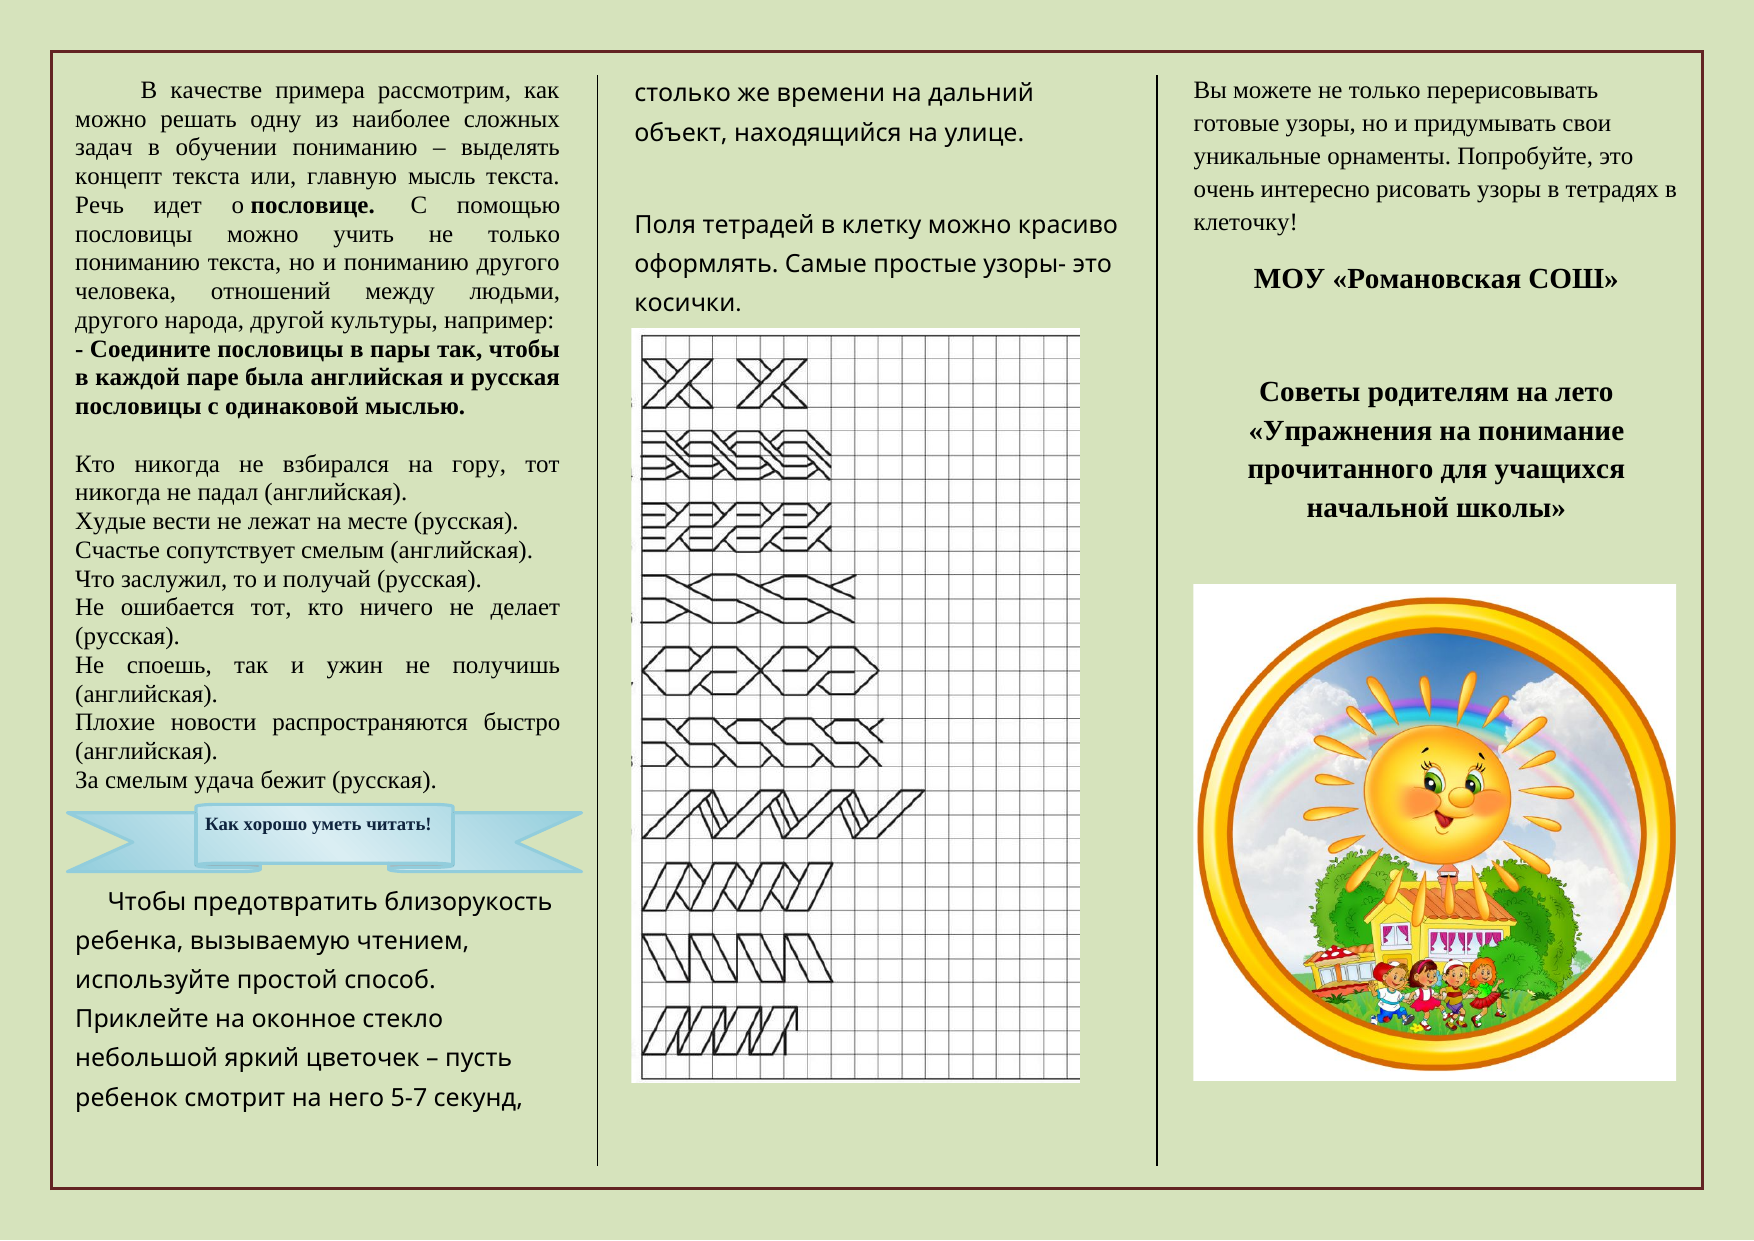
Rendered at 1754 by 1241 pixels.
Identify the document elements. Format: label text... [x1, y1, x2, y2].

text - Соедините пословицы в пары так, чтобы в каждой паре была английская и русская пословицы с одинаковой мыслью. [75, 334, 560, 420]
text В качестве примера рассмотрим, как можно решать одну из наиболее сложных задач в обучении пониманию – выделять концепт текста или, главную мысль текста. Речь идет о пословице. С помощью пословицы можно учить не только пониманию текста, но и пониманию другого человека, отношений между людьми, другого народа, другой культуры, например: [75, 75, 560, 334]
text Чтобы предотвратить близорукость ребенка, вызываемую чтением, используйте простой способ. Приклейте на оконное стекло небольшой яркий цветочек – пусть ребенок смотрит на него 5-7 секунд, столько же времени на дальний объект, находящийся на улице. [634, 75, 1119, 148]
text прочитанного для учащихся [1193, 451, 1679, 485]
picture [631, 328, 1080, 1081]
text МОУ «Романовская СОШ» [1193, 261, 1679, 294]
text Худые вести не лежат на месте (русская). [75, 506, 560, 535]
text начальной школы» [1193, 490, 1679, 523]
text Не споешь, так и ужин не получишь (английская). [75, 650, 560, 707]
text Поля тетрадей в клетку можно красиво оформлять. Самые простые узоры- это косички. [634, 206, 1119, 319]
text «Упражнения на понимание [1193, 413, 1679, 446]
picture [1193, 584, 1677, 1081]
text За смелым удача бежит (русская). [75, 765, 560, 794]
text Чтобы предотвратить близорукость ребенка, вызываемую чтением, используйте простой способ. Приклейте на оконное стекло небольшой яркий цветочек – пусть ребенок смотрит на него 5-7 секунд, столько же времени на дальний объект, находящийся на улице. [75, 883, 560, 1113]
text Вы можете не только перерисовывать готовые узоры, но и придумывать свои уникальные орнаменты. Попробуйте, это очень интересно рисовать узоры в тетрадях в клеточку! [1193, 75, 1679, 236]
text Плохие новости распространяются быстро (английская). [75, 707, 560, 765]
text Счастье сопутствует смелым (английская). [75, 535, 560, 564]
text Не ошибается тот, кто ничего не делает (русская). [75, 592, 560, 650]
text Советы родителям на лето [1193, 374, 1679, 408]
text Что заслужил, то и получай (русская). [75, 564, 560, 592]
text Кто никогда не взбирался на гору, тот никогда не падал (английская). [75, 449, 560, 506]
